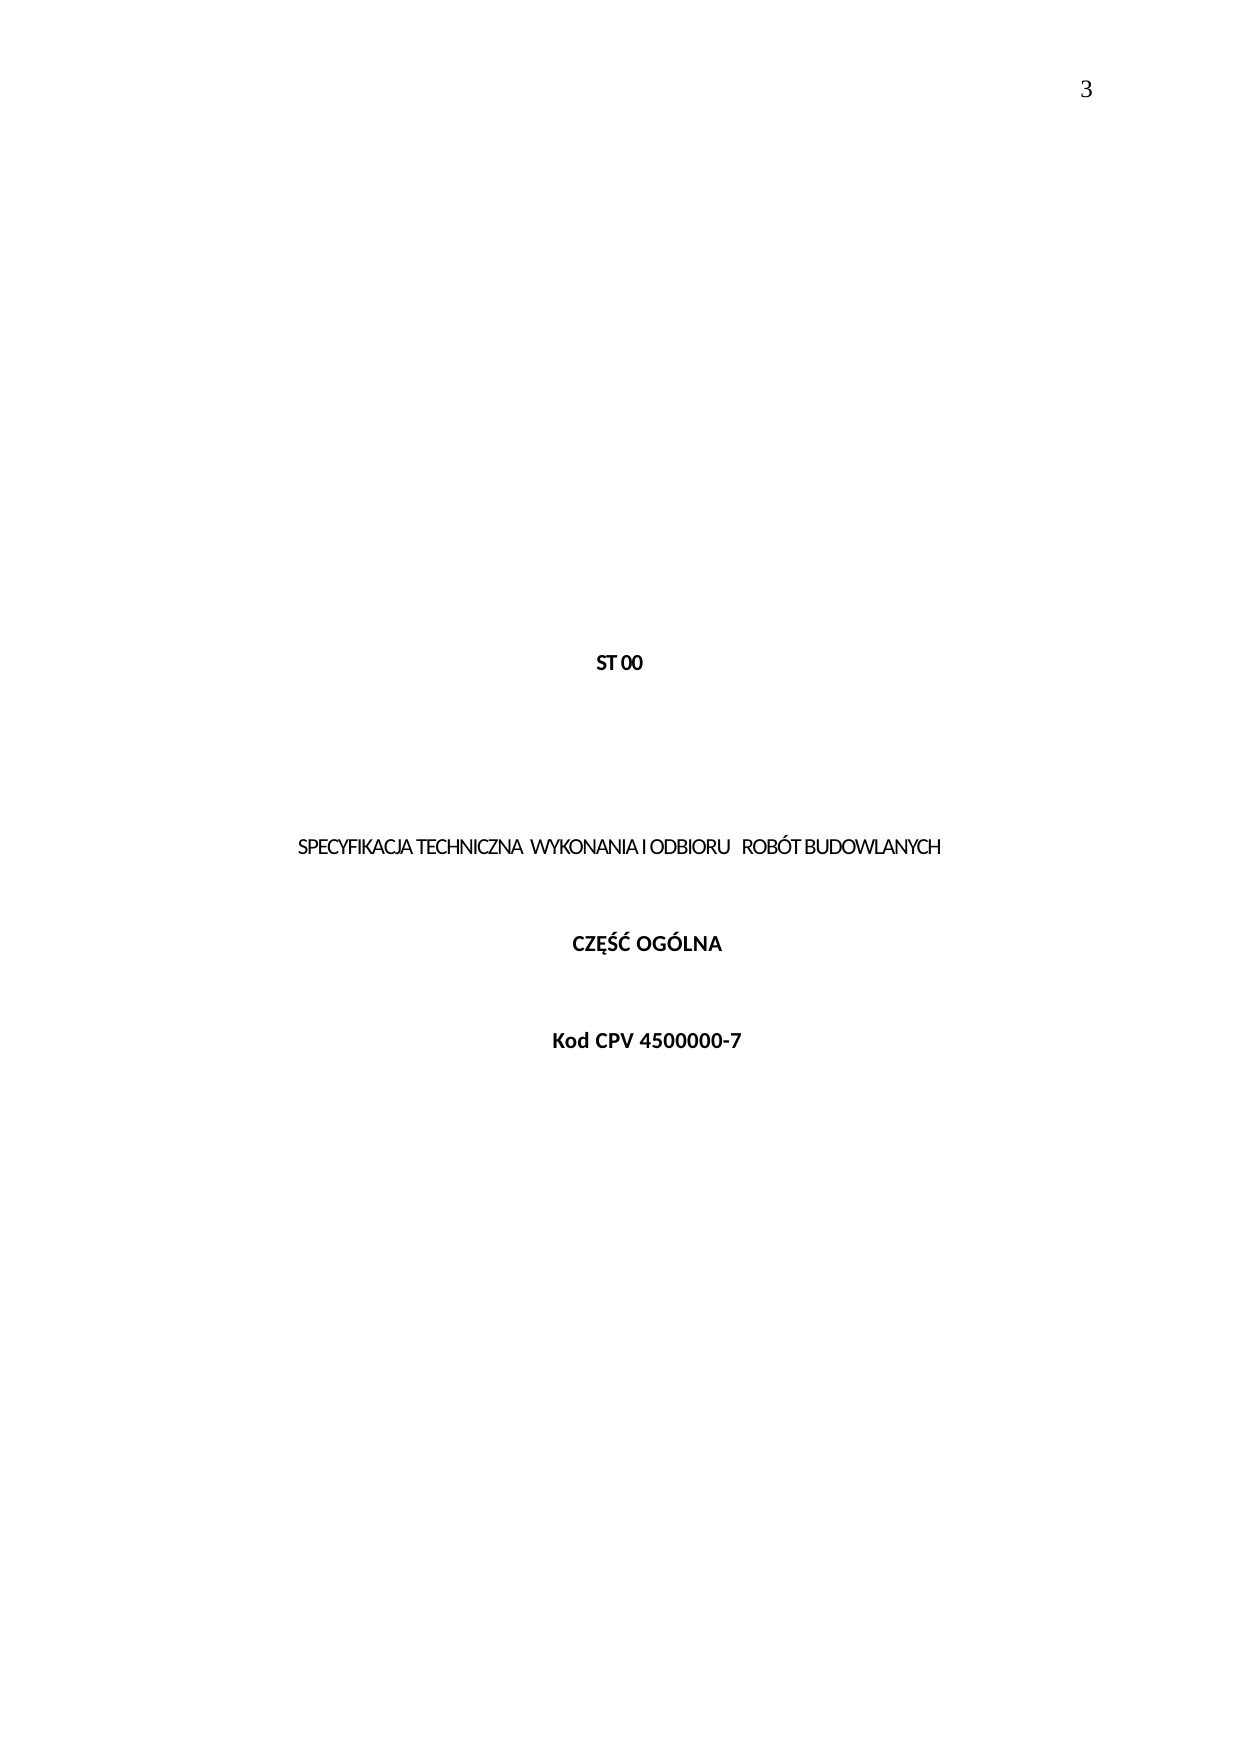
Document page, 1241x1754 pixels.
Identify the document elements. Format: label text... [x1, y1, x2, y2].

text CZĘŚĆ OGÓLNA [202, 929, 1093, 957]
text ST 00 [148, 648, 1092, 676]
text SPECYFIKACJA TECHNICZNA WYKONANIA I ODBIORU ROBÓT BUDOWLANYCH [148, 832, 1093, 860]
text Kod CPV 4500000-7 [202, 1026, 1093, 1054]
